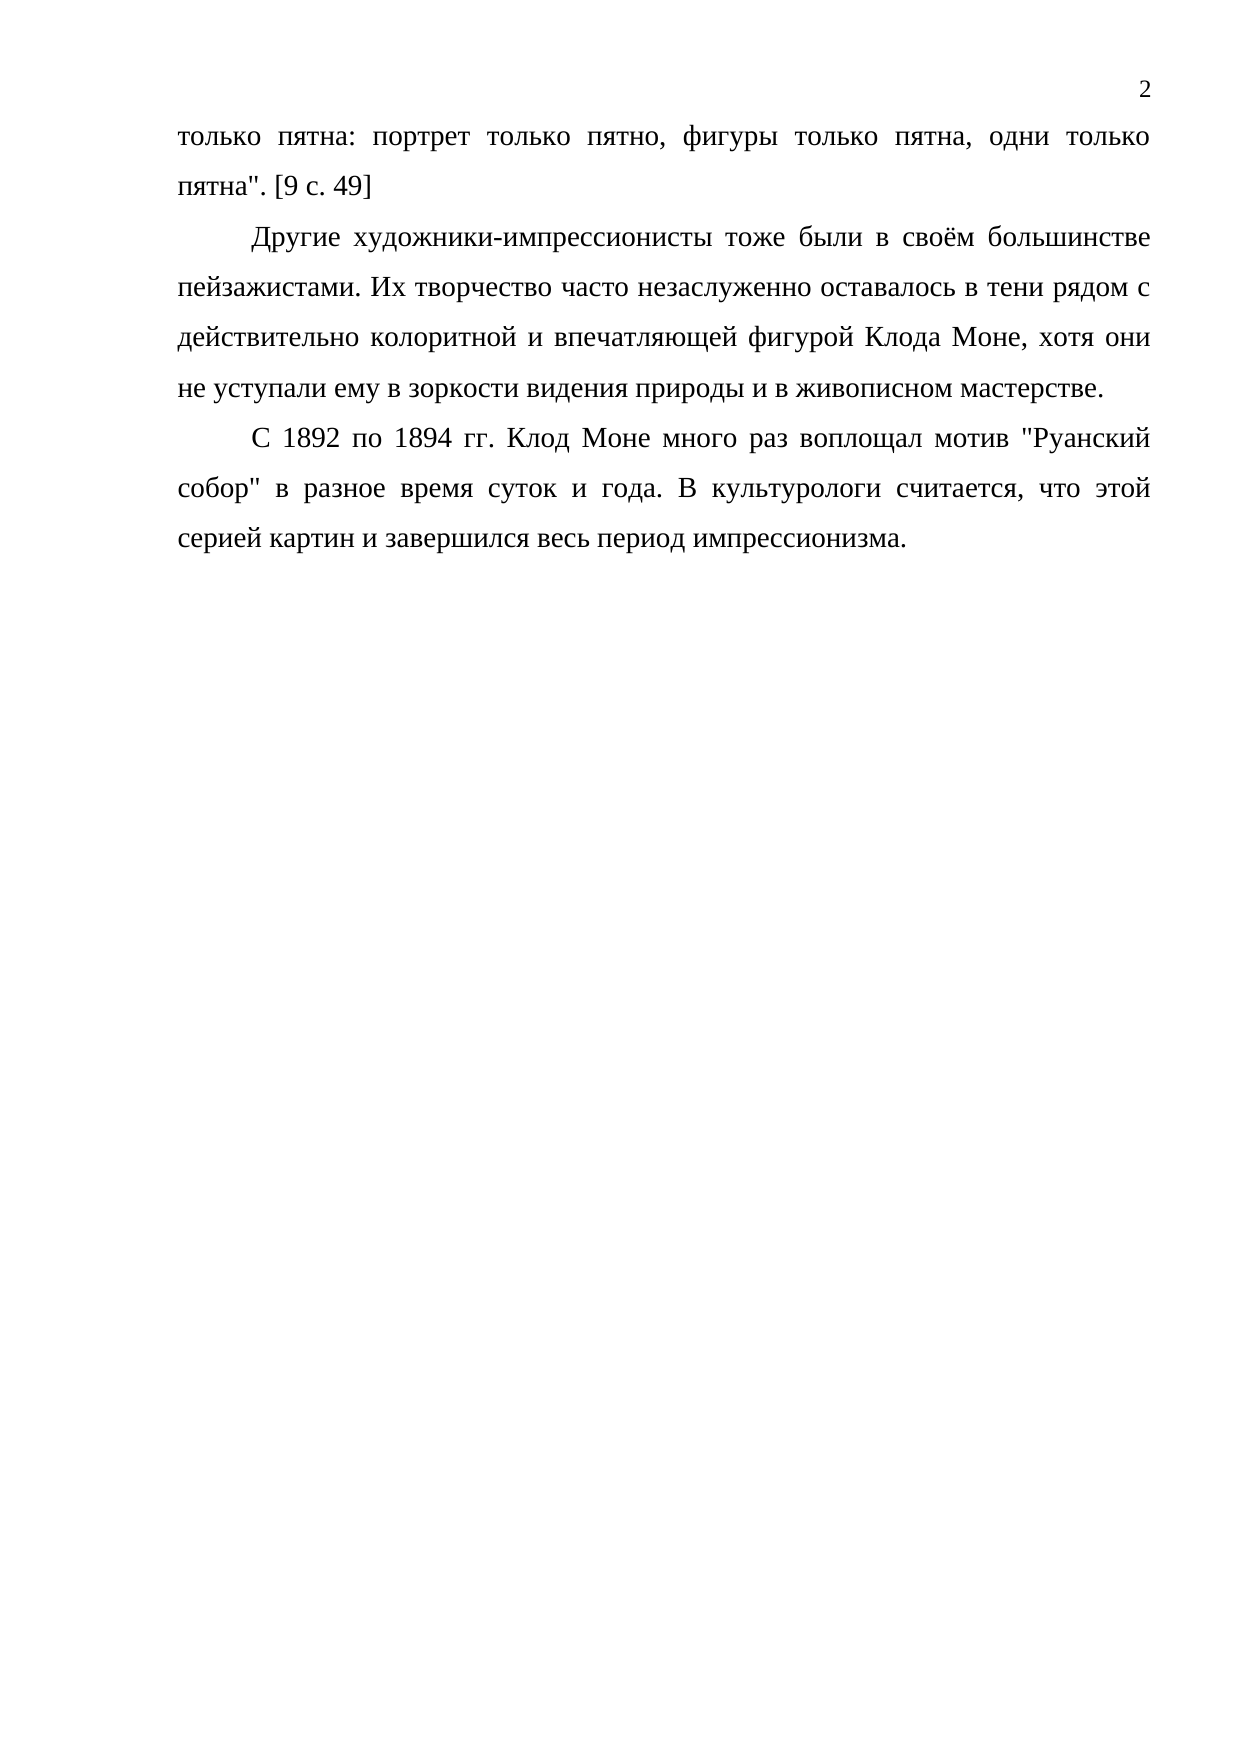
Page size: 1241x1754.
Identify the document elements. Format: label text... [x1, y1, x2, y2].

text Другие художники-импрессионисты тоже были в своём большинстве пейзажистами. Их творчество часто незаслуженно оставалось в тени рядом с действительно колоритной и впечатляющей фигурой Клода Моне, хотя они не уступали ему в зоркости видения природы и в живописном мастерстве. [177, 219, 1152, 403]
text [177, 118, 1152, 202]
text С 1892 по 1894 гг. Клод Моне много раз воплощал мотив "Руанский собор" в разное время суток и года. В культурологи считается, что этой серией картин и завершился весь период импрессионизма. [177, 420, 1152, 554]
